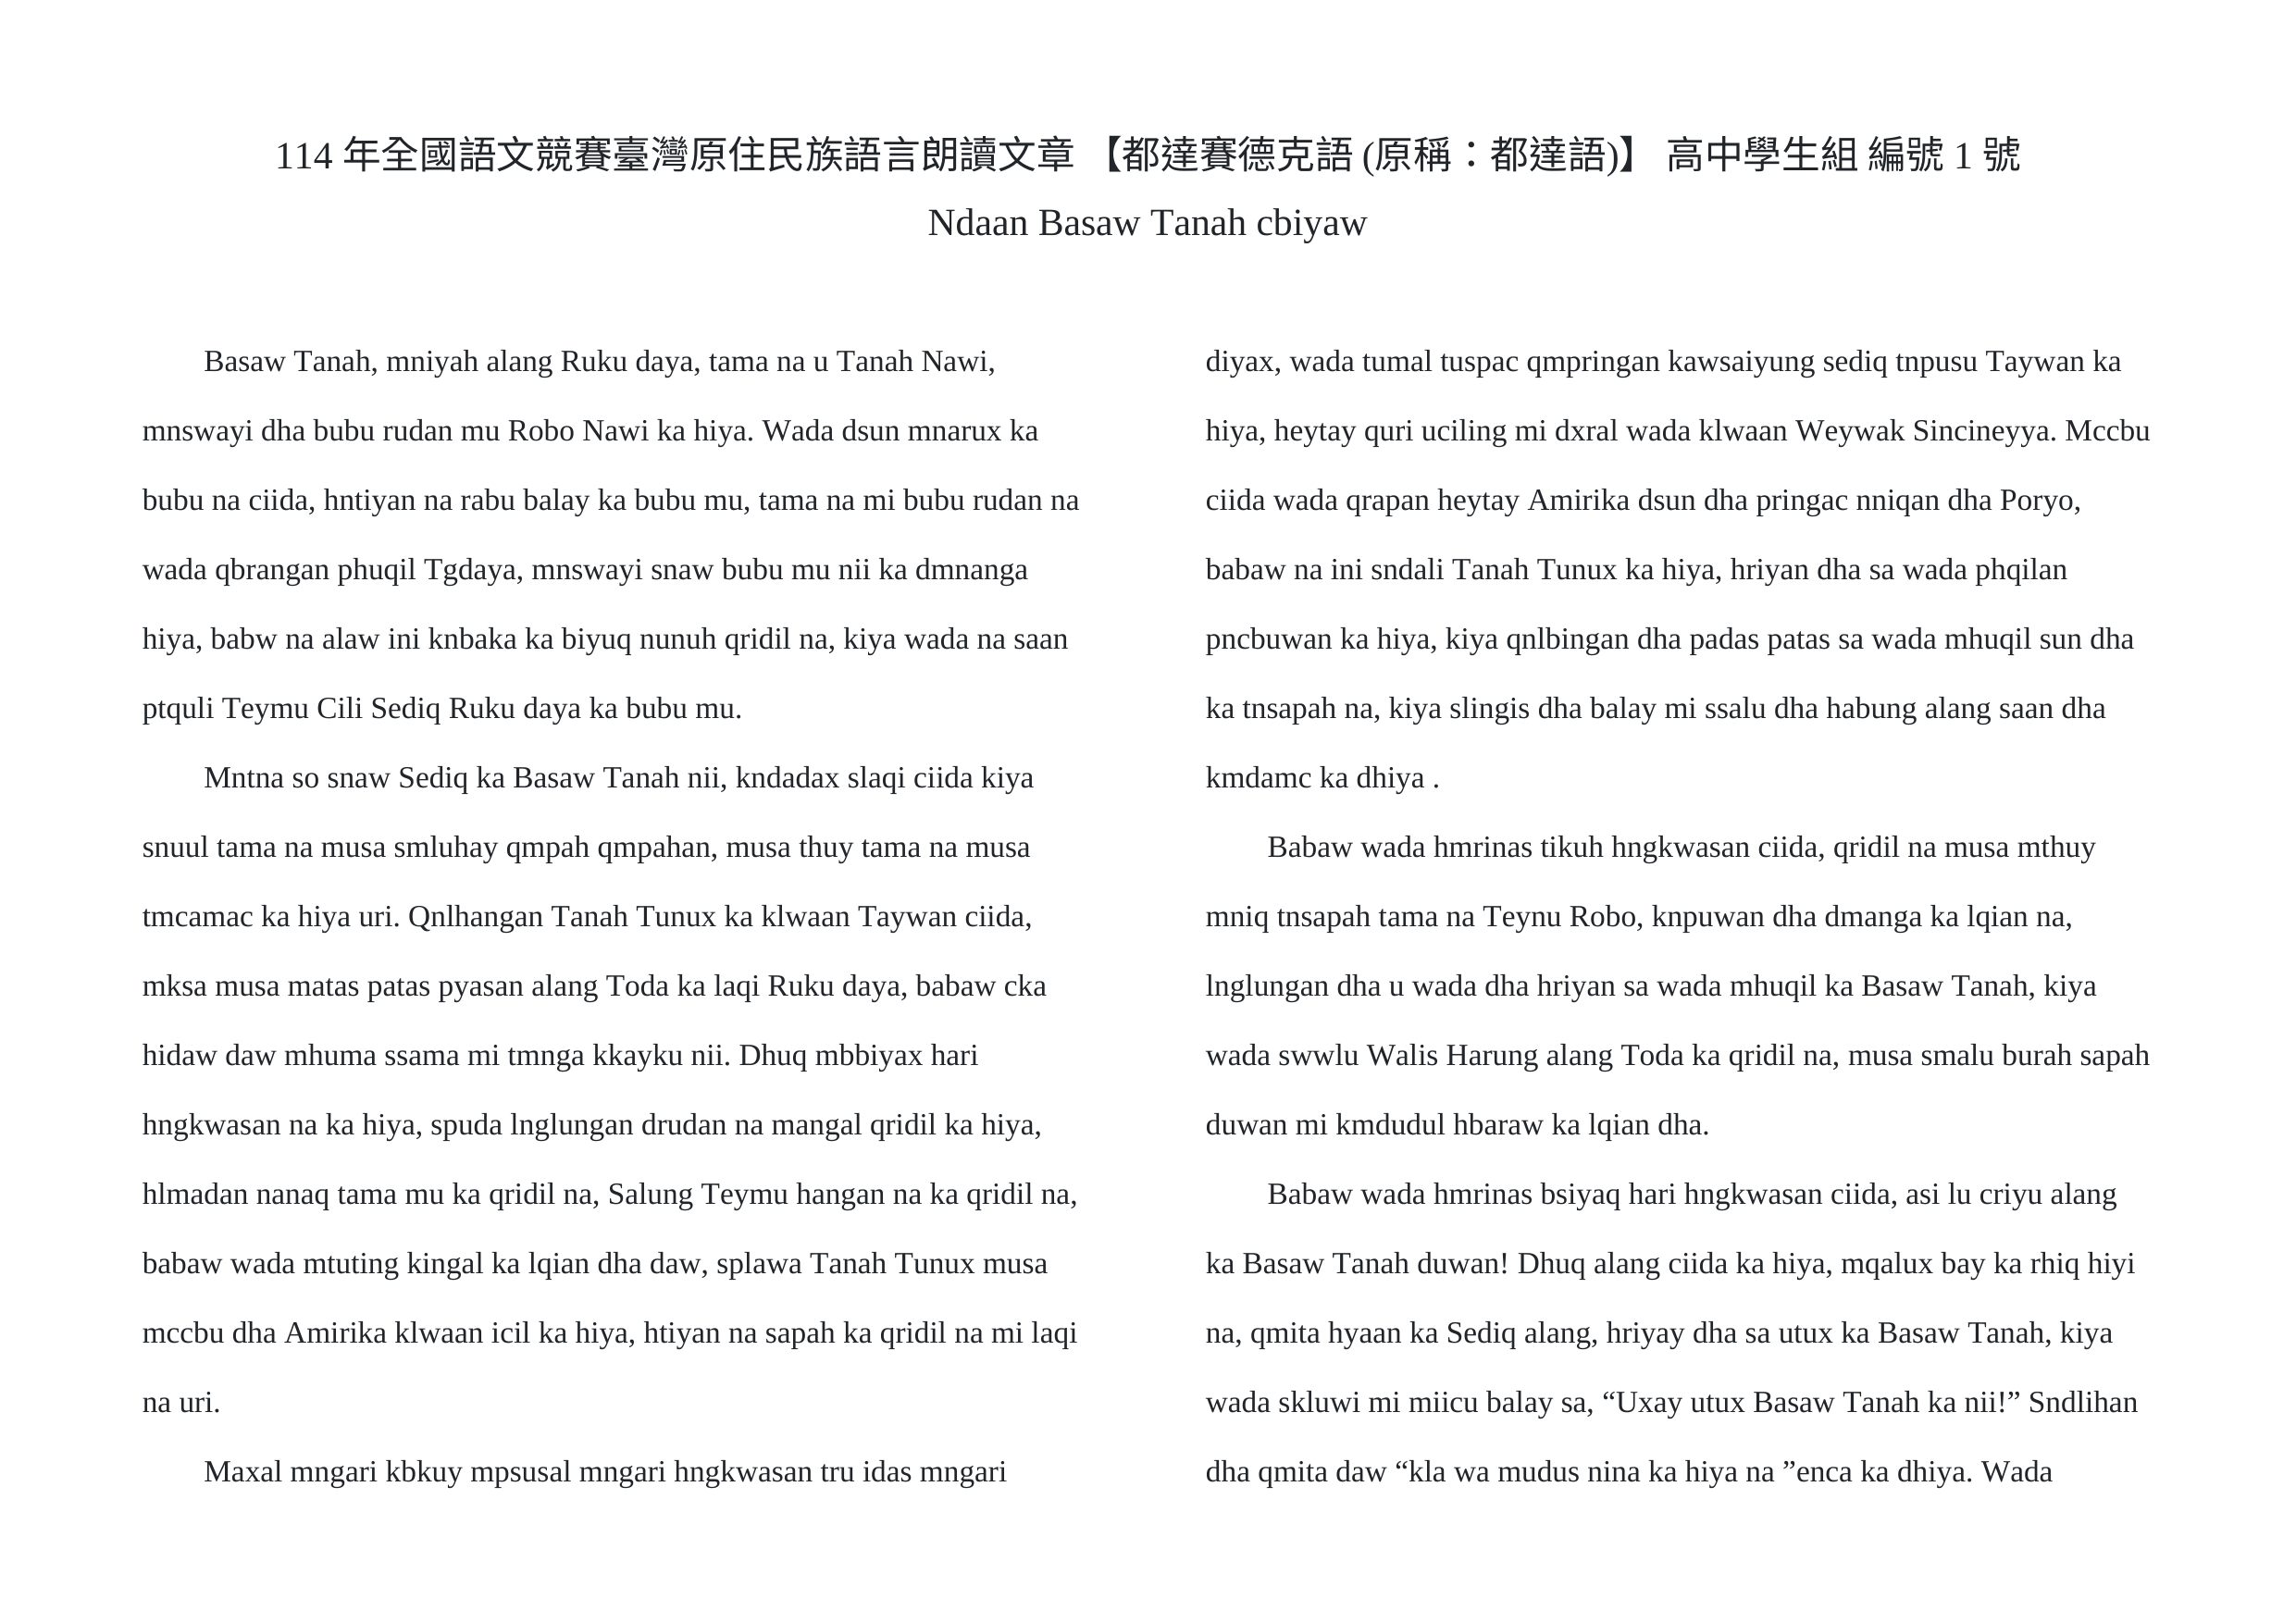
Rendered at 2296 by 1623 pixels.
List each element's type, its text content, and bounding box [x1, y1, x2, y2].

text Maxal mngari kbkuy mpsusal mngari hngkwasan tru idas mngari diyax, wada tumal tuspac qmpringan kawsaiyung sediq tnpusu Taywan ka hiya, heytay quri uciling mi dxral wada klwaan Weywak Sincineyya. Mccbu ciida wada qrapan heytay Amirika dsun dha pringac nniqan dha Poryo, babaw na ini sndali Tanah Tunux ka hiya, hriyan dha sa wada phqilan pncbuwan ka hiya, kiya qnlbingan dha padas patas sa wada mhuqil sun dha ka tnsapah na, kiya slingis dha balay mi ssalu dha habung alang saan dha kmdamc ka dhiya . [142, 1436, 1090, 1505]
text Mntna so snaw Sediq ka Basaw Tanah nii, kndadax slaqi ciida kiya snuul tama na musa smluhay qmpah qmpahan, musa thuy tama na musa tmcamac ka hiya uri. Qnlhangan Tanah Tunux ka klwaan Taywan ciida, mksa musa matas patas pyasan alang Toda ka laqi Ruku daya, babaw cka hidaw daw mhuma ssama mi tmnga kkayku nii. Dhuq mbbiyax hari hngkwasan na ka hiya, spuda lnglungan drudan na mangal qridil ka hiya, hlmadan nanaq tama mu ka qridil na, Salung Teymu hangan na ka qridil na, babaw wada mtuting kingal ka lqian dha daw, splawa Tanah Tunux musa mccbu dha Amirika klwaan icil ka hiya, htiyan na sapah ka qridil na mi laqi na uri. [142, 742, 1090, 1436]
text Maxal mngari kbkuy mpsusal mngari hngkwasan tru idas mngari diyax, wada tumal tuspac qmpringan kawsaiyung sediq tnpusu Taywan ka hiya, heytay quri uciling mi dxral wada klwaan Weywak Sincineyya. Mccbu ciida wada qrapan heytay Amirika dsun dha pringac nniqan dha Poryo, babaw na ini sndali Tanah Tunux ka hiya, hriyan dha sa wada phqilan pncbuwan ka hiya, kiya qnlbingan dha padas patas sa wada mhuqil sun dha ka tnsapah na, kiya slingis dha balay mi ssalu dha habung alang saan dha kmdamc ka dhiya . [1206, 326, 2153, 812]
text Basaw Tanah, mniyah alang Ruku daya, tama na u Tanah Nawi, mnswayi dha bubu rudan mu Robo Nawi ka hiya. Wada dsun mnarux ka bubu na ciida, hntiyan na rabu balay ka bubu mu, tama na mi bubu rudan na wada qbrangan phuqil Tgdaya, mnswayi snaw bubu mu nii ka dmnanga hiya, babw na alaw ini knbaka ka biyuq nunuh qridil na, kiya wada na saan ptquli Teymu Cili Sediq Ruku daya ka bubu mu. [142, 326, 1090, 742]
text Ndaan Basaw Tanah cbiyaw [142, 187, 2153, 256]
text 114 年全國語文競賽臺灣原住民族語言朗讀文章 【都達賽德克語 (原稱：都達語)】 高中學生組 編號 1 號 [142, 118, 2153, 187]
text Babaw wada hmrinas tikuh hngkwasan ciida, qridil na musa mthuy mniq tnsapah tama na Teynu Robo, knpuwan dha dmanga ka lqian na, lnglungan dha u wada dha hriyan sa wada mhuqil ka Basaw Tanah, kiya wada swwlu Walis Harung alang Toda ka qridil na, musa smalu burah sapah duwan mi kmdudul hbaraw ka lqian dha. [1206, 812, 2153, 1158]
